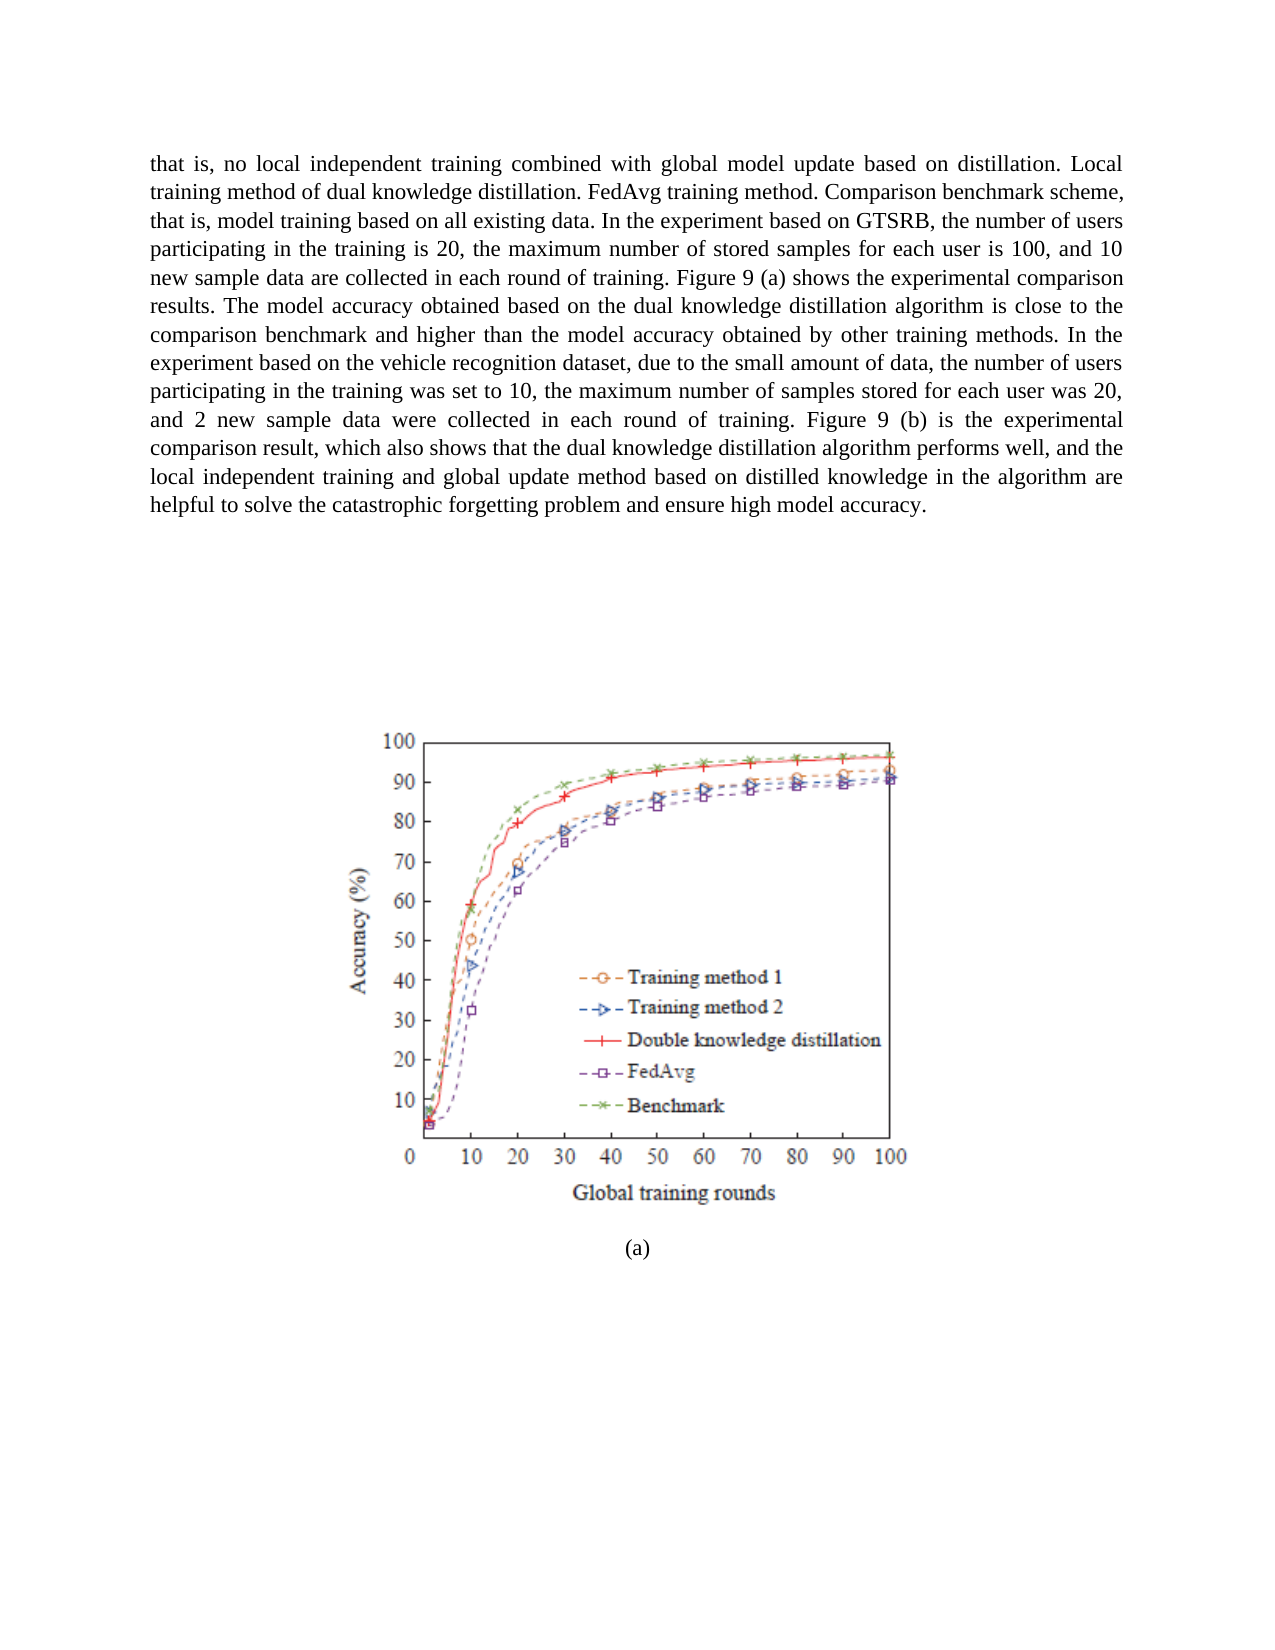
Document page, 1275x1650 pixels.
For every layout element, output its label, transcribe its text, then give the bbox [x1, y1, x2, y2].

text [150, 150, 1125, 518]
text (a) [150, 1234, 1125, 1260]
picture [339, 716, 936, 1216]
